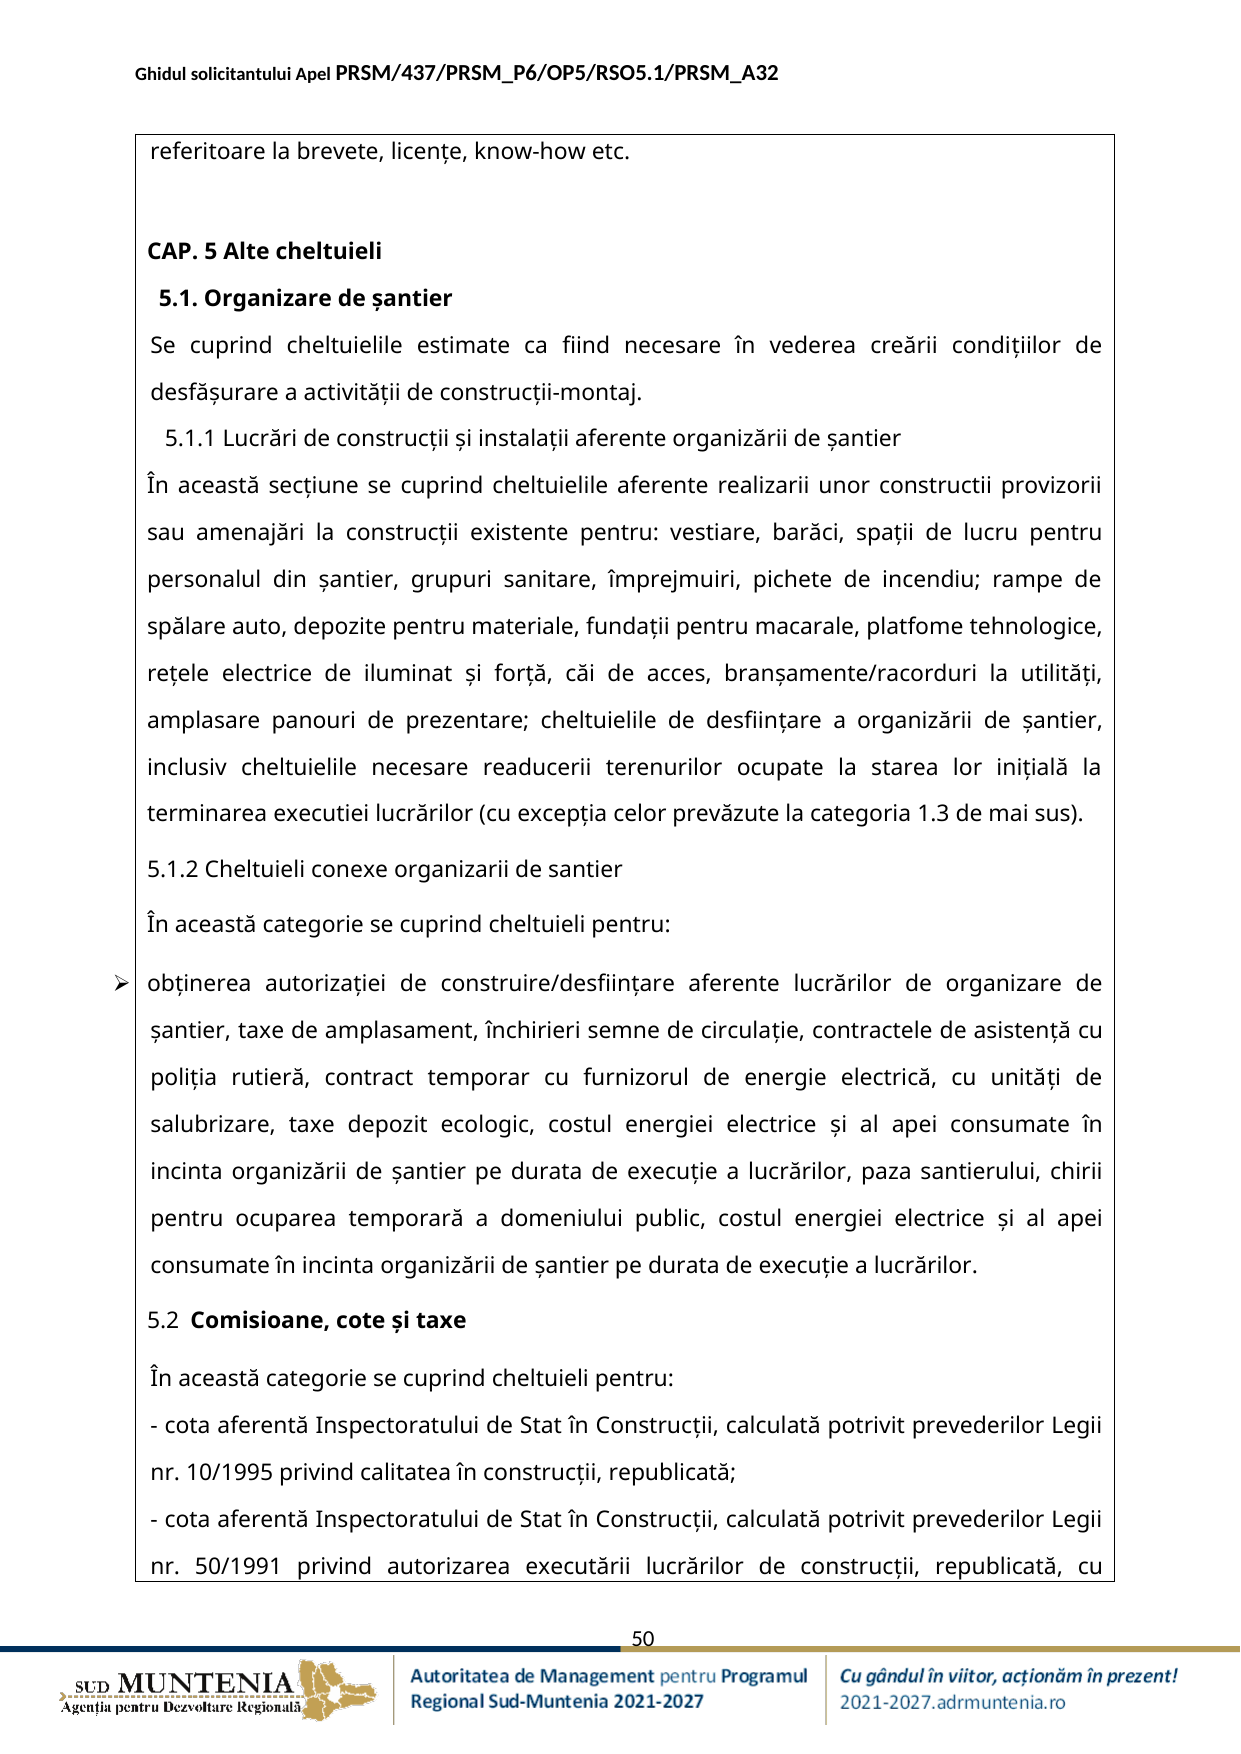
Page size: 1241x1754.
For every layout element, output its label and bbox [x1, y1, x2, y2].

picture [0, 1646, 1241, 1726]
table_header [136, 135, 1114, 1581]
